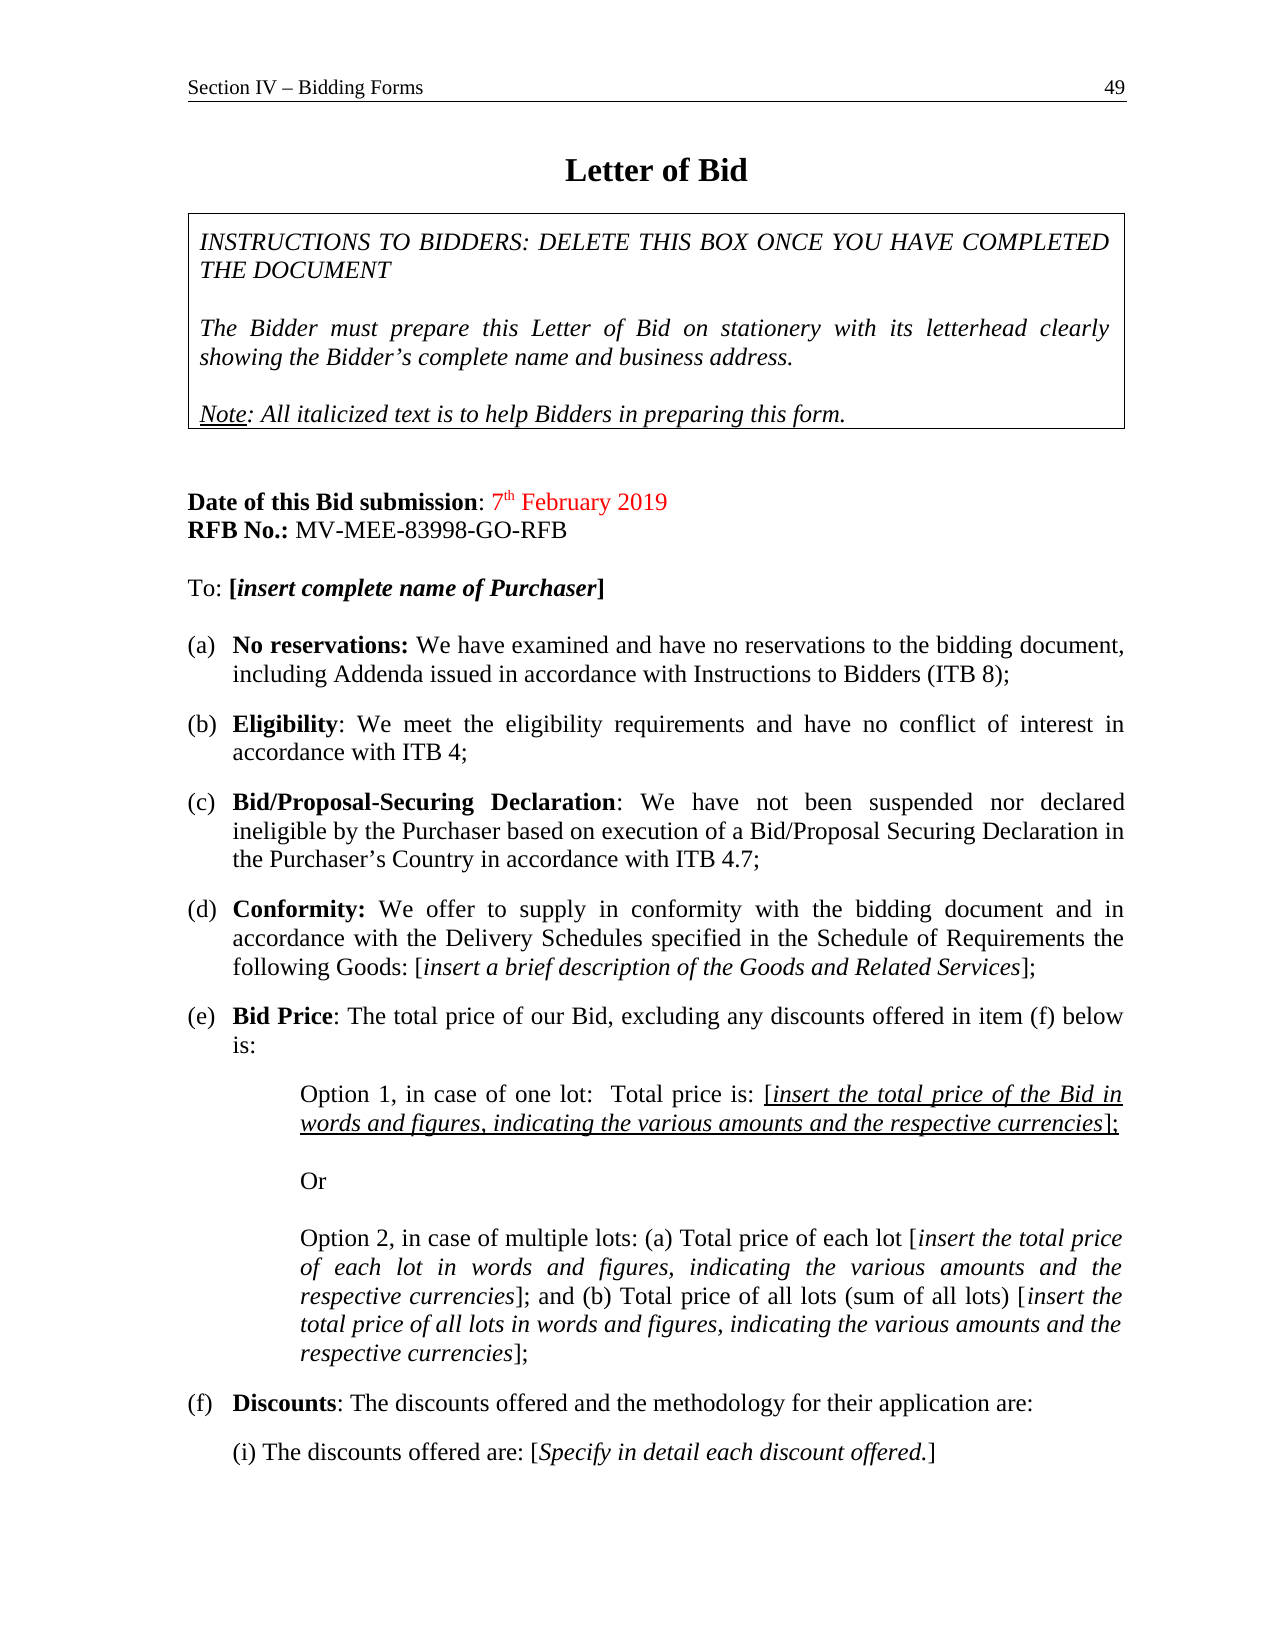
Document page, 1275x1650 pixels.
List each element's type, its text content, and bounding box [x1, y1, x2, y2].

text (i) The discounts offered are: [Specify in detail each discount offered.] [232, 1437, 1125, 1466]
list Conformity: We offer to supply in conformity with the bidding document and in accordance with the Delivery Schedules specified in the Schedule of Requirements the following Goods: [insert a brief description of the Goods and Related Services]; [187, 894, 1125, 980]
table_header INSTRUCTIONS TO BIDDERS: DELETE THIS BOX ONCE YOU HAVE COMPLETED THE DOCUMENT The Bidder must prepare this Letter of Bid on stationery with its letterhead clearly showing the Bidder’s complete name and business address. Note: All italicized text is to help Bidders in preparing this form. [189, 214, 1124, 428]
list Bid Price: The total price of our Bid, excluding any discounts offered in item (f) below is: [187, 1001, 1125, 1059]
list Discounts: The discounts offered and the methodology for their application are: [187, 1388, 1125, 1417]
list Option 1, in case of one lot: Total price is: [insert the total price of the Bid in words and figures, indicating the various amounts and the respective currencies]; [300, 1079, 1125, 1137]
text To: [insert complete name of Purchaser] [187, 573, 1125, 602]
text Letter of Bid [187, 150, 1125, 188]
list No reservations: We have examined and have no reservations to the bidding document, including Addenda issued in accordance with Instructions to Bidders (ITB 8); [187, 630, 1125, 688]
list Or [300, 1166, 1125, 1194]
list Bid/Proposal-Securing Declaration: We have not been suspended nor declared ineligible by the Purchaser based on execution of a Bid/Proposal Securing Declaration in the Purchaser’s Country in accordance with ITB 4.7; [187, 787, 1125, 873]
text Date of this Bid submission: 7th February 2019 [187, 487, 1125, 515]
list Option 2, in case of multiple lots: (a) Total price of each lot [insert the total price of each lot in words and figures, indicating the various amounts and the respective currencies]; and (b) Total price of all lots (sum of all lots) [insert the total price of all lots in words and figures, indicating the various amounts and the respective currencies]; [300, 1223, 1125, 1367]
list Eligibility: We meet the eligibility requirements and have no conflict of interest in accordance with ITB 4; [187, 709, 1125, 766]
text RFB No.: MV-MEE-83998-GO-RFB [187, 515, 1125, 544]
